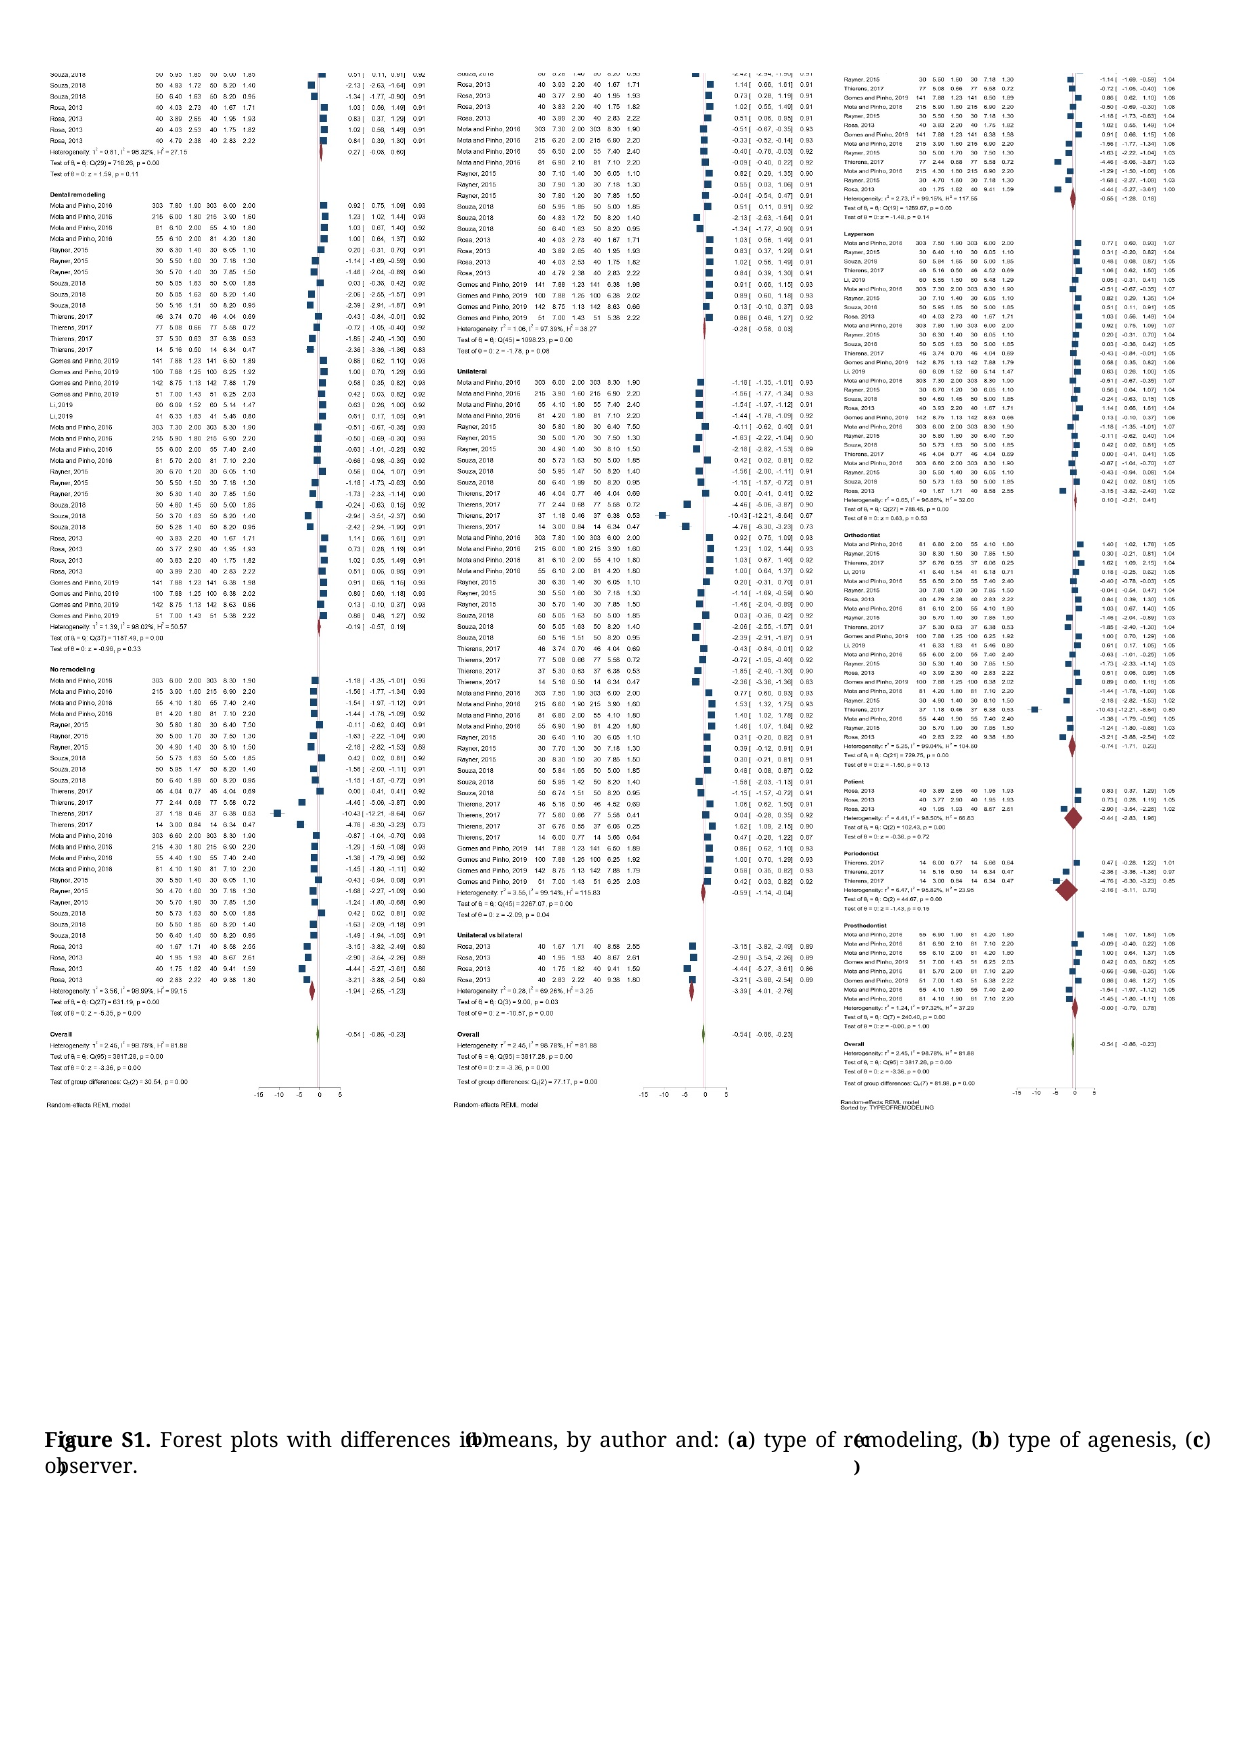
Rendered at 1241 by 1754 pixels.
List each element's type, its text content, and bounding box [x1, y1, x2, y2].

picture [838, 73, 1185, 1112]
picture [44, 73, 437, 1112]
picture [451, 73, 824, 1112]
text Figure S1. Forest plots with differences in means, by author and: (a) type of remodeling, (b) type of agenesis, (c) observer. [44, 1426, 1211, 1480]
